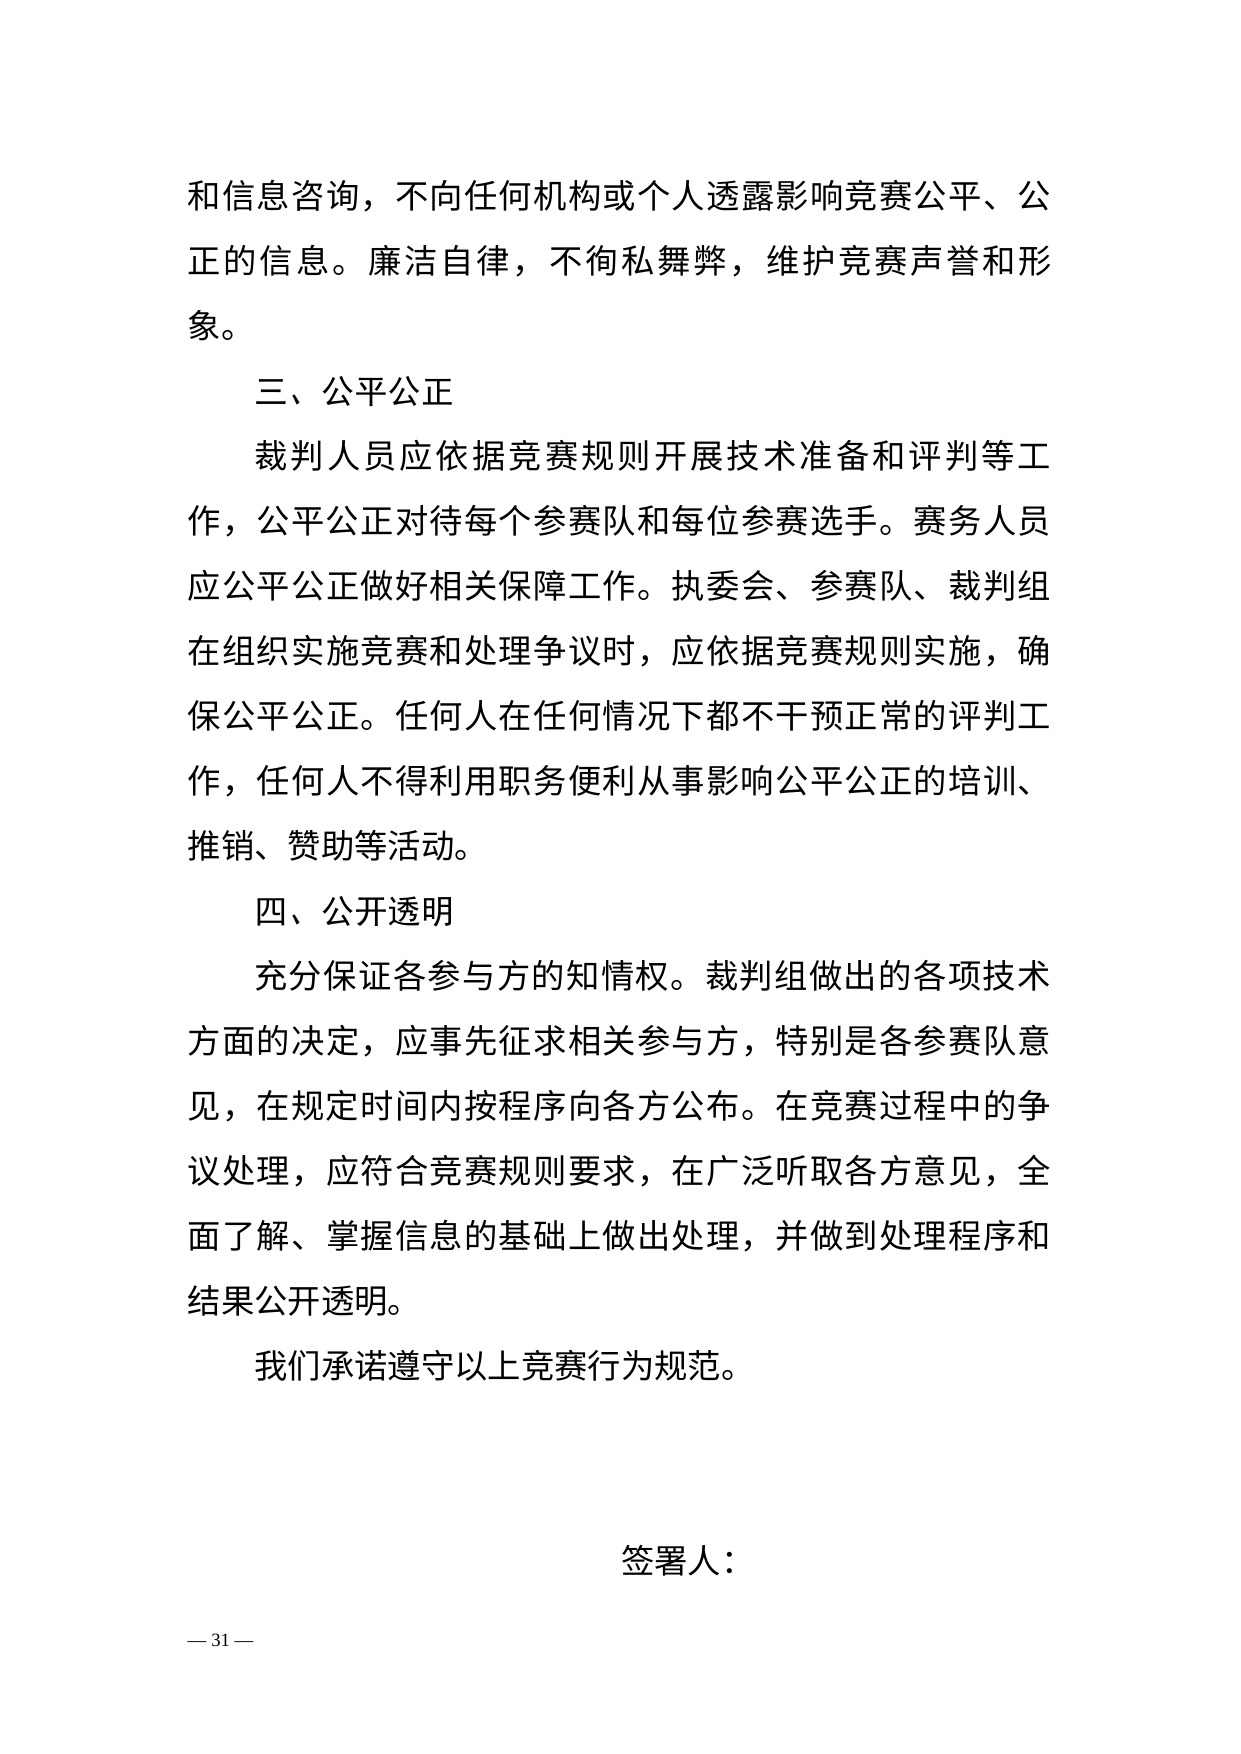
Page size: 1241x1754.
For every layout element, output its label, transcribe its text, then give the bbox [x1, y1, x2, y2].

text 三、公平公正 [187, 357, 1053, 422]
text 签署人： [187, 1527, 1053, 1592]
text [187, 162, 1053, 357]
text 充分保证各参与方的知情权。裁判组做出的各项技术方面的决定，应事先征求相关参与方，特别是各参赛队意见，在规定时间内按程序向各方公布。在竞赛过程中的争议处理，应符合竞赛规则要求，在广泛听取各方意见，全面了解、掌握信息的基础上做出处理，并做到处理程序和结果公开透明。 [187, 942, 1053, 1332]
text 我们承诺遵守以上竞赛行为规范。 [187, 1332, 1053, 1397]
text 裁判人员应依据竞赛规则开展技术准备和评判等工作，公平公正对待每个参赛队和每位参赛选手。赛务人员应公平公正做好相关保障工作。执委会、参赛队、裁判组在组织实施竞赛和处理争议时，应依据竞赛规则实施，确保公平公正。任何人在任何情况下都不干预正常的评判工作，任何人不得利用职务便利从事影响公平公正的培训、推销、赞助等活动。 [187, 422, 1053, 877]
text 四、公开透明 [187, 877, 1053, 942]
